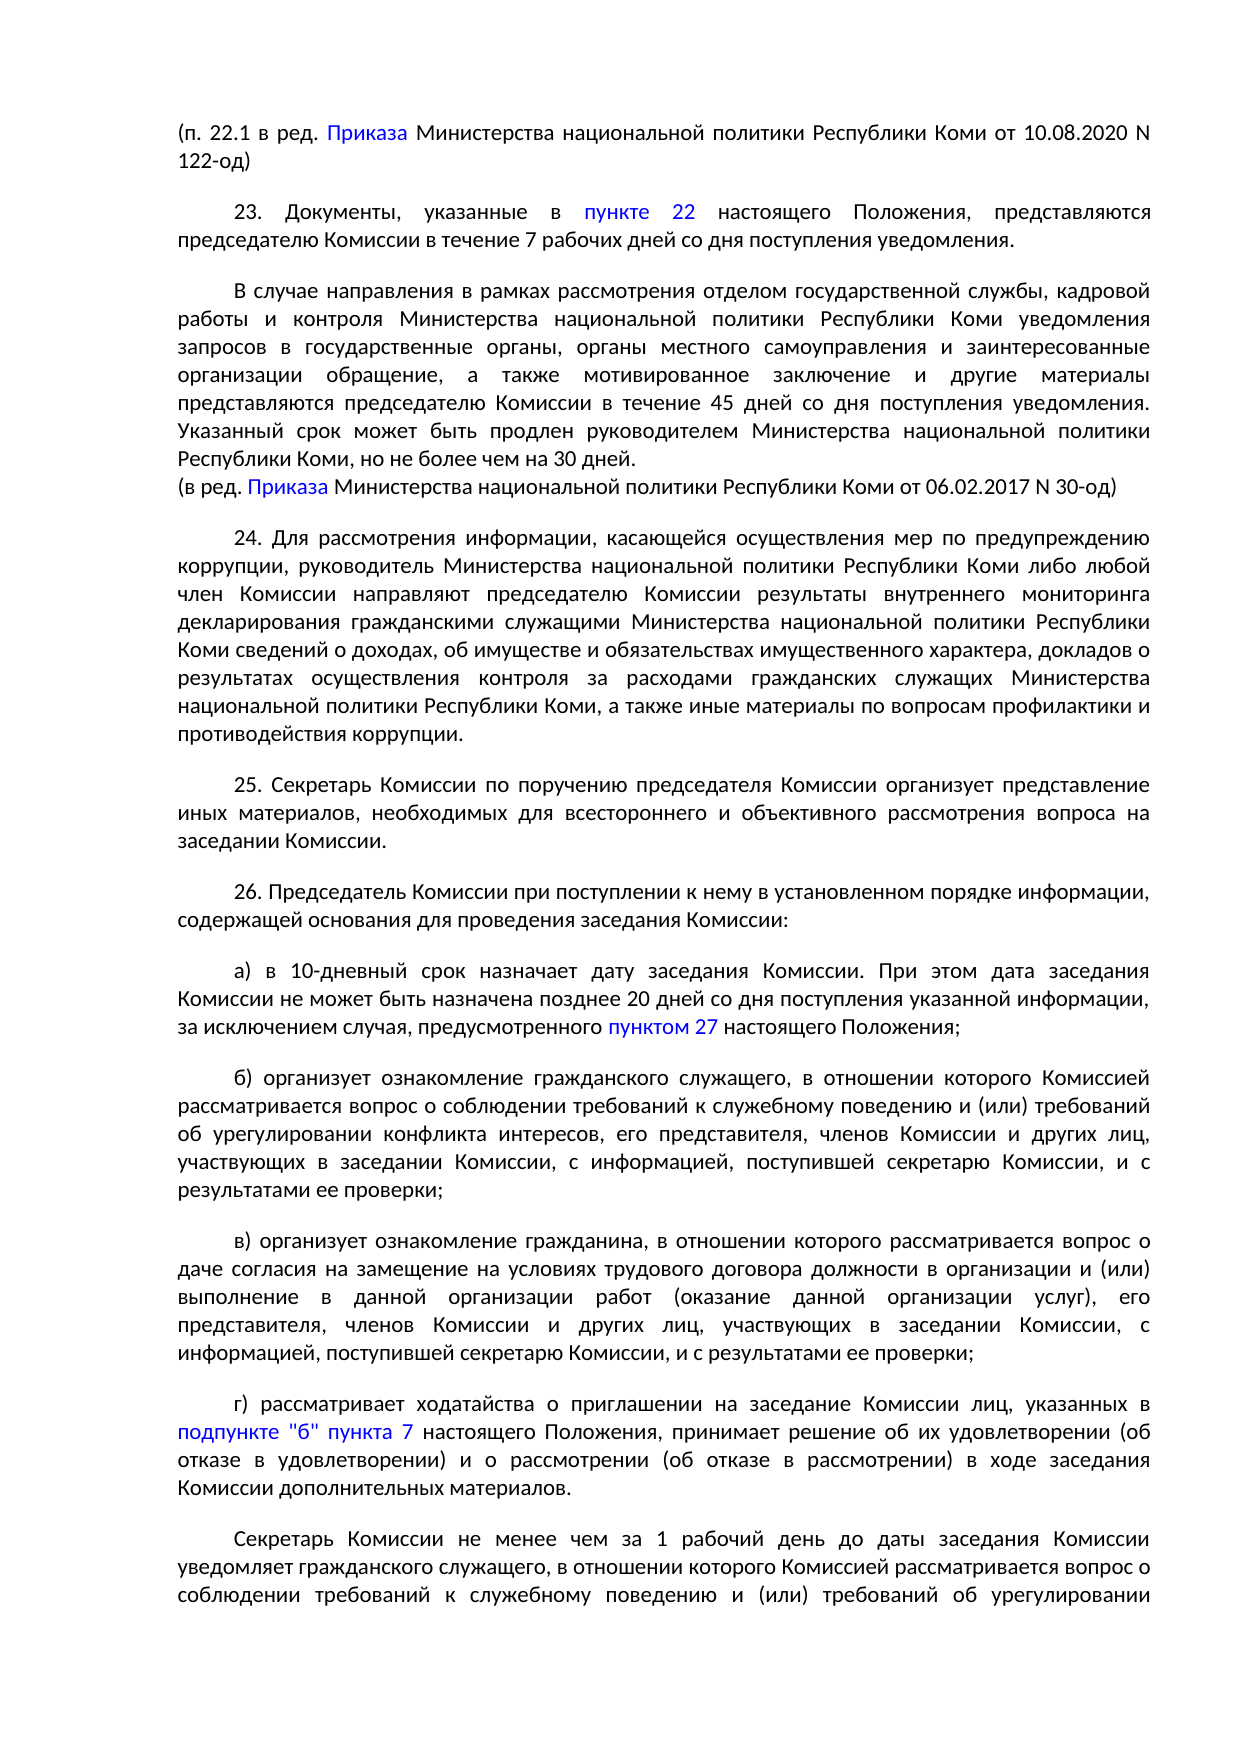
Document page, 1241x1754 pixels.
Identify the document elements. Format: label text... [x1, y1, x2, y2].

text б) организует ознакомление гражданского служащего, в отношении которого Комиссией рассматривается вопрос о соблюдении требований к служебному поведению и (или) требований об урегулировании конфликта интересов, его представителя, членов Комиссии и других лиц, участвующих в заседании Комиссии, с информацией, поступившей секретарю Комиссии, и с результатами ее проверки; [177, 1063, 1152, 1203]
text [177, 1524, 1152, 1608]
text г) рассматривает ходатайства о приглашении на заседание Комиссии лиц, указанных в подпункте "б" пункта 7 настоящего Положения, принимает решение об их удовлетворении (об отказе в удовлетворении) и о рассмотрении (об отказе в рассмотрении) в ходе заседания Комиссии дополнительных материалов. [177, 1389, 1152, 1501]
text 23. Документы, указанные в пункте 22 настоящего Положения, представляются председателю Комиссии в течение 7 рабочих дней со дня поступления уведомления. [177, 197, 1152, 253]
text в) организует ознакомление гражданина, в отношении которого рассматривается вопрос о даче согласия на замещение на условиях трудового договора должности в организации и (или) выполнение в данной организации работ (оказание данной организации услуг), его представителя, членов Комиссии и других лиц, участвующих в заседании Комиссии, с информацией, поступившей секретарю Комиссии, и с результатами ее проверки; [177, 1226, 1152, 1366]
text 26. Председатель Комиссии при поступлении к нему в установленном порядке информации, содержащей основания для проведения заседания Комиссии: [177, 877, 1152, 933]
text (в ред. Приказа Министерства национальной политики Республики Коми от 06.02.2017 N 30-од) [177, 472, 1152, 500]
text В случае направления в рамках рассмотрения отделом государственной службы, кадровой работы и контроля Министерства национальной политики Республики Коми уведомления запросов в государственные органы, органы местного самоуправления и заинтересованные организации обращение, а также мотивированное заключение и другие материалы представляются председателю Комиссии в течение 45 дней со дня поступления уведомления. Указанный срок может быть продлен руководителем Министерства национальной политики Республики Коми, но не более чем на 30 дней. [177, 276, 1152, 472]
text 25. Секретарь Комиссии по поручению председателя Комиссии организует представление иных материалов, необходимых для всестороннего и объективного рассмотрения вопроса на заседании Комиссии. [177, 770, 1152, 854]
text (п. 22.1 в ред. Приказа Министерства национальной политики Республики Коми от 10.08.2020 N 122-од) [177, 118, 1152, 174]
text а) в 10-дневный срок назначает дату заседания Комиссии. При этом дата заседания Комиссии не может быть назначена позднее 20 дней со дня поступления указанной информации, за исключением случая, предусмотренного пунктом 27 настоящего Положения; [177, 956, 1152, 1040]
text 24. Для рассмотрения информации, касающейся осуществления мер по предупреждению коррупции, руководитель Министерства национальной политики Республики Коми либо любой член Комиссии направляют председателю Комиссии результаты внутреннего мониторинга декларирования гражданскими служащими Министерства национальной политики Республики Коми сведений о доходах, об имуществе и обязательствах имущественного характера, докладов о результатах осуществления контроля за расходами гражданских служащих Министерства национальной политики Республики Коми, а также иные материалы по вопросам профилактики и противодействия коррупции. [177, 523, 1152, 747]
